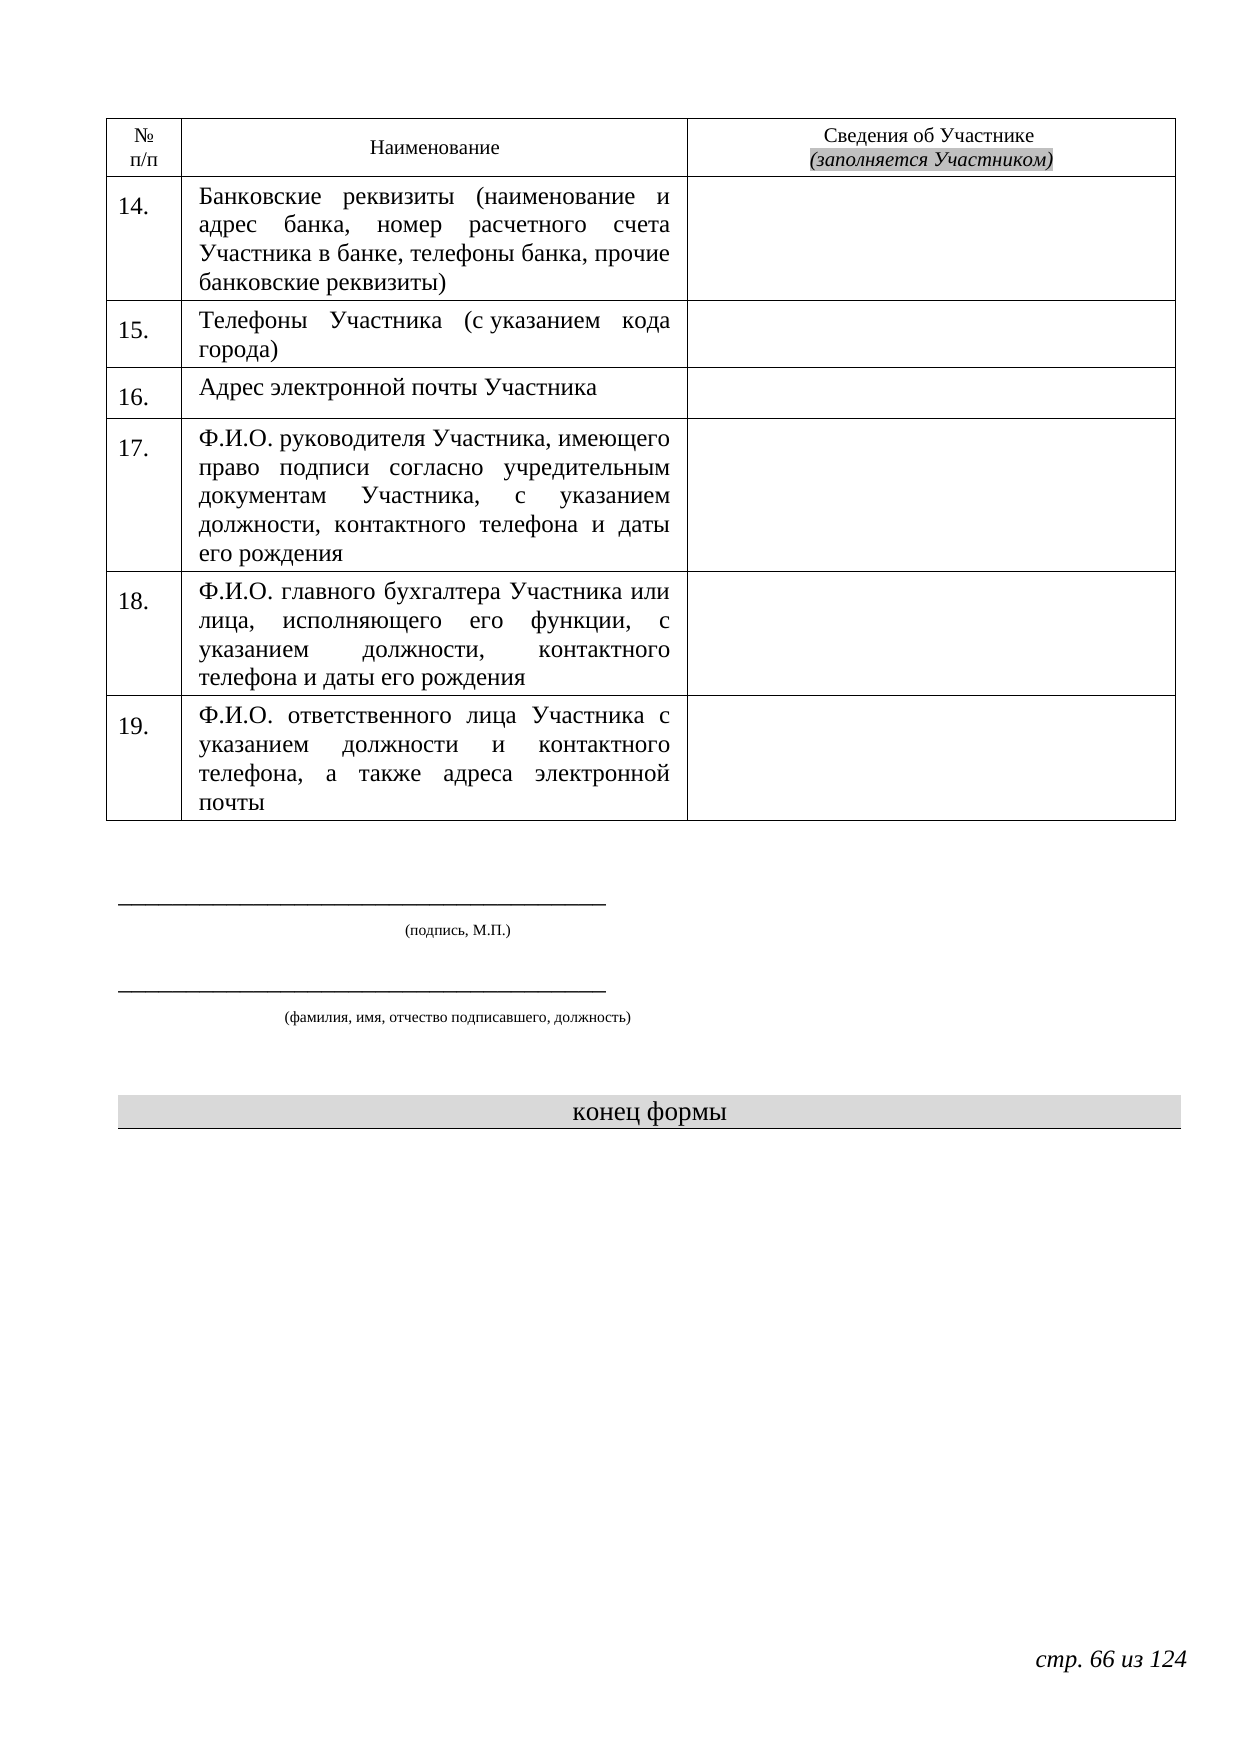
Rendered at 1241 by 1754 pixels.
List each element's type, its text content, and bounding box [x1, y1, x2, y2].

table_header Наименование [182, 119, 687, 176]
table_cell Банковские реквизиты (наименование и адрес банка, номер расчетного счета Участника в банке, телефоны банка, прочие банковские реквизиты) [182, 177, 687, 300]
table_cell [688, 301, 1175, 367]
table_cell [688, 572, 1175, 695]
table_cell [107, 368, 181, 418]
text (подпись, М.П.) [118, 921, 797, 952]
table_cell [688, 177, 1175, 300]
table_cell [107, 572, 181, 695]
text ____________________________________ [118, 964, 1181, 995]
text конец формы [118, 1095, 1181, 1128]
table_cell Ф.И.О. руководителя Участника, имеющего право подписи согласно учредительным документам Участника, с указанием должности, контактного телефона и даты его рождения [182, 419, 687, 571]
text (фамилия, имя, отчество подписавшего, должность) [118, 1008, 797, 1039]
table_cell [107, 301, 181, 367]
table_cell [107, 419, 181, 571]
table_cell [688, 419, 1175, 571]
table_header № п/п [107, 119, 181, 176]
table_cell [688, 696, 1175, 820]
table_cell Адрес электронной почты Участника [182, 368, 687, 418]
table_cell [107, 177, 181, 300]
table_cell Ф.И.О. главного бухгалтера Участника или лица, исполняющего его функции, с указанием должности, контактного телефона и даты его рождения [182, 572, 687, 695]
table_cell [688, 368, 1175, 418]
table_header Сведения об Участнике (заполняется Участником) [688, 119, 1175, 176]
table_cell Телефоны Участника (с указанием кода города) [182, 301, 687, 367]
table_cell [107, 696, 181, 820]
table_cell Ф.И.О. ответственного лица Участника с указанием должности и контактного телефона, а также адреса электронной почты [182, 696, 687, 820]
text ____________________________________ [118, 877, 1181, 908]
